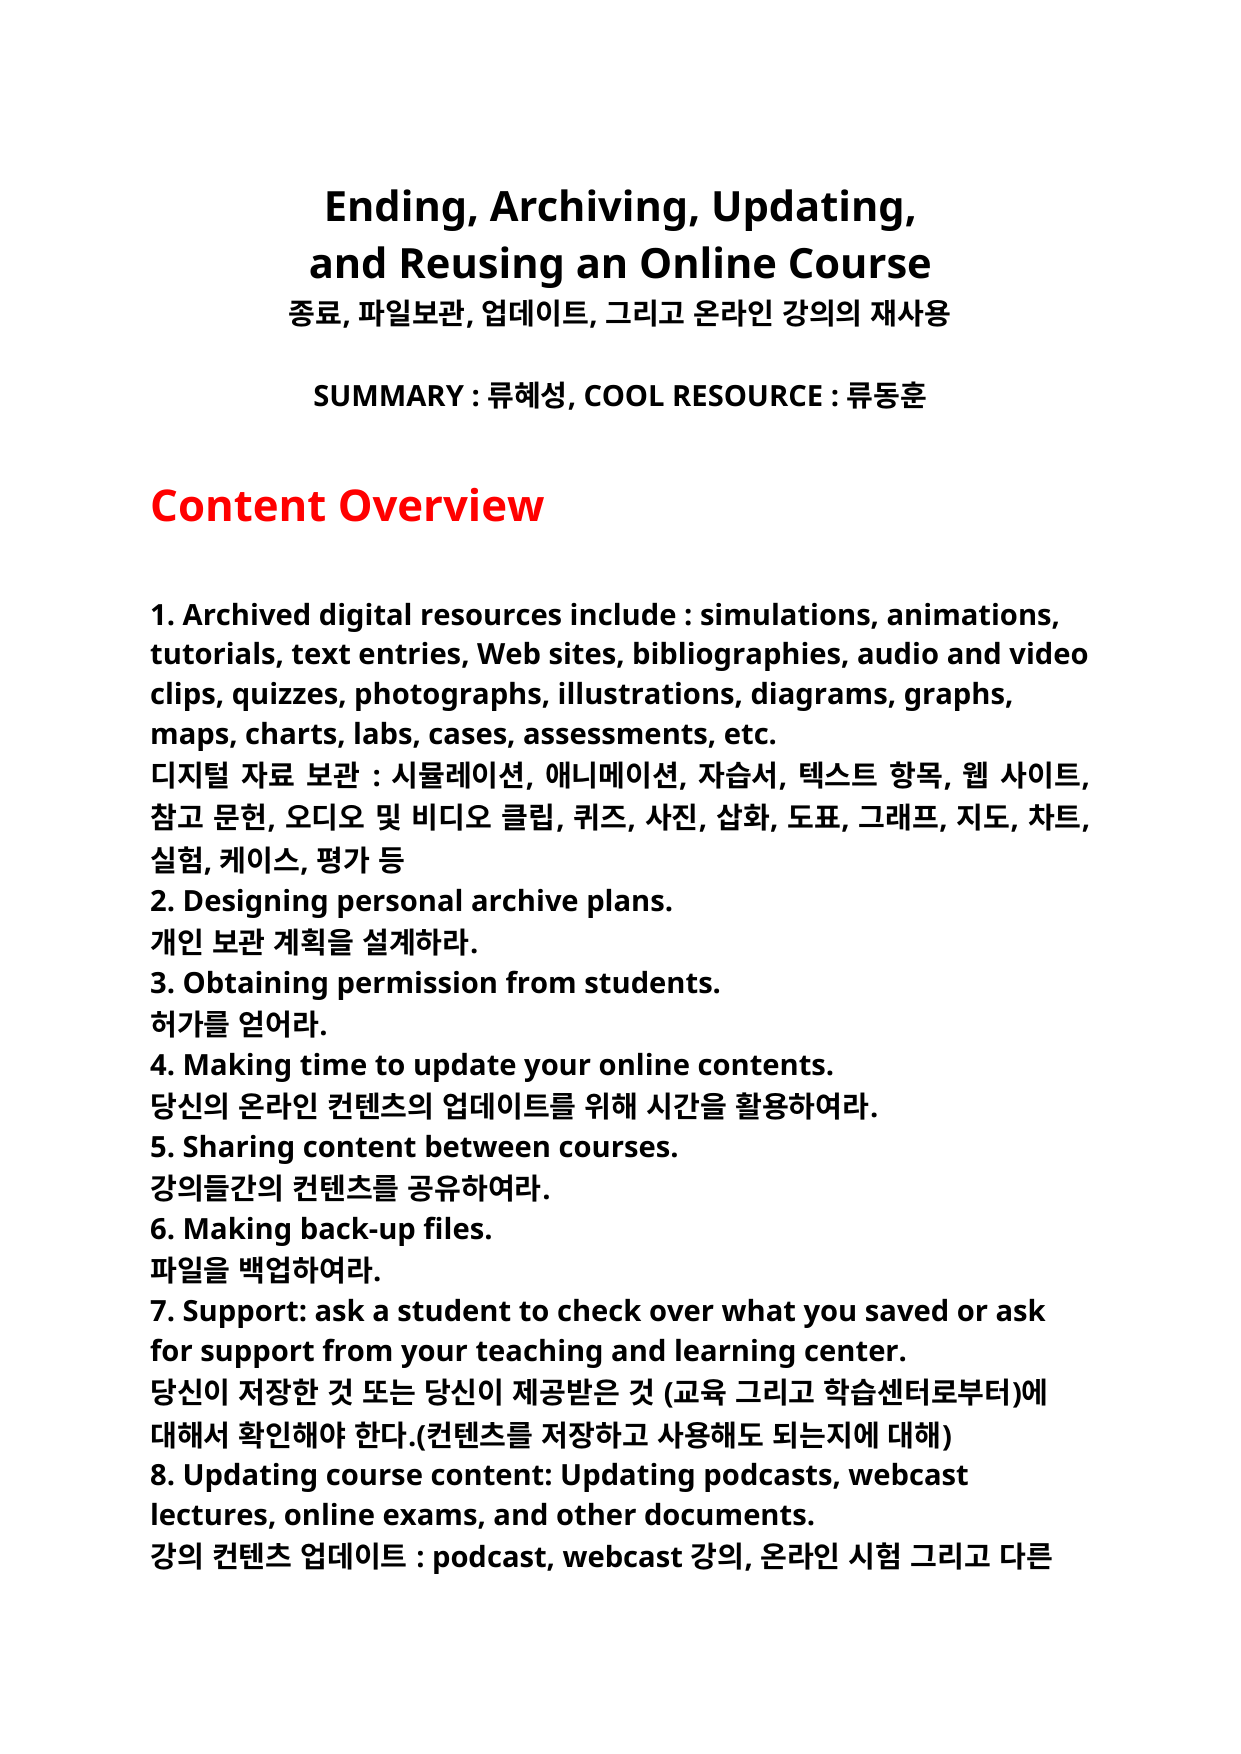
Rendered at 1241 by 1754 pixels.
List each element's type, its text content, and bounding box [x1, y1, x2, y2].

text Content Overview [150, 475, 1090, 534]
text 4. Making time to update your online contents. [150, 1044, 1090, 1084]
text 개인 보관 계획을 설계하라. [150, 919, 1090, 962]
text 종료, 파일보관, 업데이트, 그리고 온라인 강의의 재사용 [150, 291, 1090, 333]
text Ending, Archiving, Updating, [150, 177, 1090, 234]
text 강의들간의 컨텐츠를 공유하여라. [150, 1166, 1090, 1208]
text 디지털 자료 보관 : 시뮬레이션, 애니메이션, 자습서, 텍스트 항목, 웹 사이트, 참고 문헌, 오디오 및 비디오 클립, 퀴즈, 사진, 삽화, 도표, 그래프, 지도, 차트, 실험, 케이스, 평가 등 [150, 753, 1090, 880]
text 파일을 백업하여라. [150, 1248, 1090, 1290]
text 6. Making back-up files. [150, 1208, 1090, 1248]
text 당신이 저장한 것 또는 당신이 제공받은 것 (교육 그리고 학습센터로부터)에 대해서 확인해야 한다.(컨텐츠를 저장하고 사용해도 되는지에 대해) [150, 1370, 1090, 1454]
text 5. Sharing content between courses. [150, 1126, 1090, 1166]
text 7. Support: ask a student to check over what you saved or ask for support from your teaching and learning center. [150, 1290, 1090, 1370]
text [150, 1534, 1090, 1576]
text and Reusing an Online Course [150, 234, 1090, 291]
text 2. Designing personal archive plans. [150, 880, 1090, 919]
text 허가를 얻어라. [150, 1002, 1090, 1044]
text 1. Archived digital resources include : simulations, animations, tutorials, text entries, Web sites, bibliographies, audio and video clips, quizzes, photographs, illustrations, diagrams, graphs, maps, charts, labs, cases, assessments, etc. [150, 594, 1090, 753]
text SUMMARY : 류혜성, COOL RESOURCE : 류동훈 [150, 373, 1090, 415]
text 당신의 온라인 컨텐츠의 업데이트를 위해 시간을 활용하여라. [150, 1084, 1090, 1126]
text 3. Obtaining permission from students. [150, 962, 1090, 1002]
text 8. Updating course content: Updating podcasts, webcast lectures, online exams, and other documents. [150, 1454, 1090, 1534]
